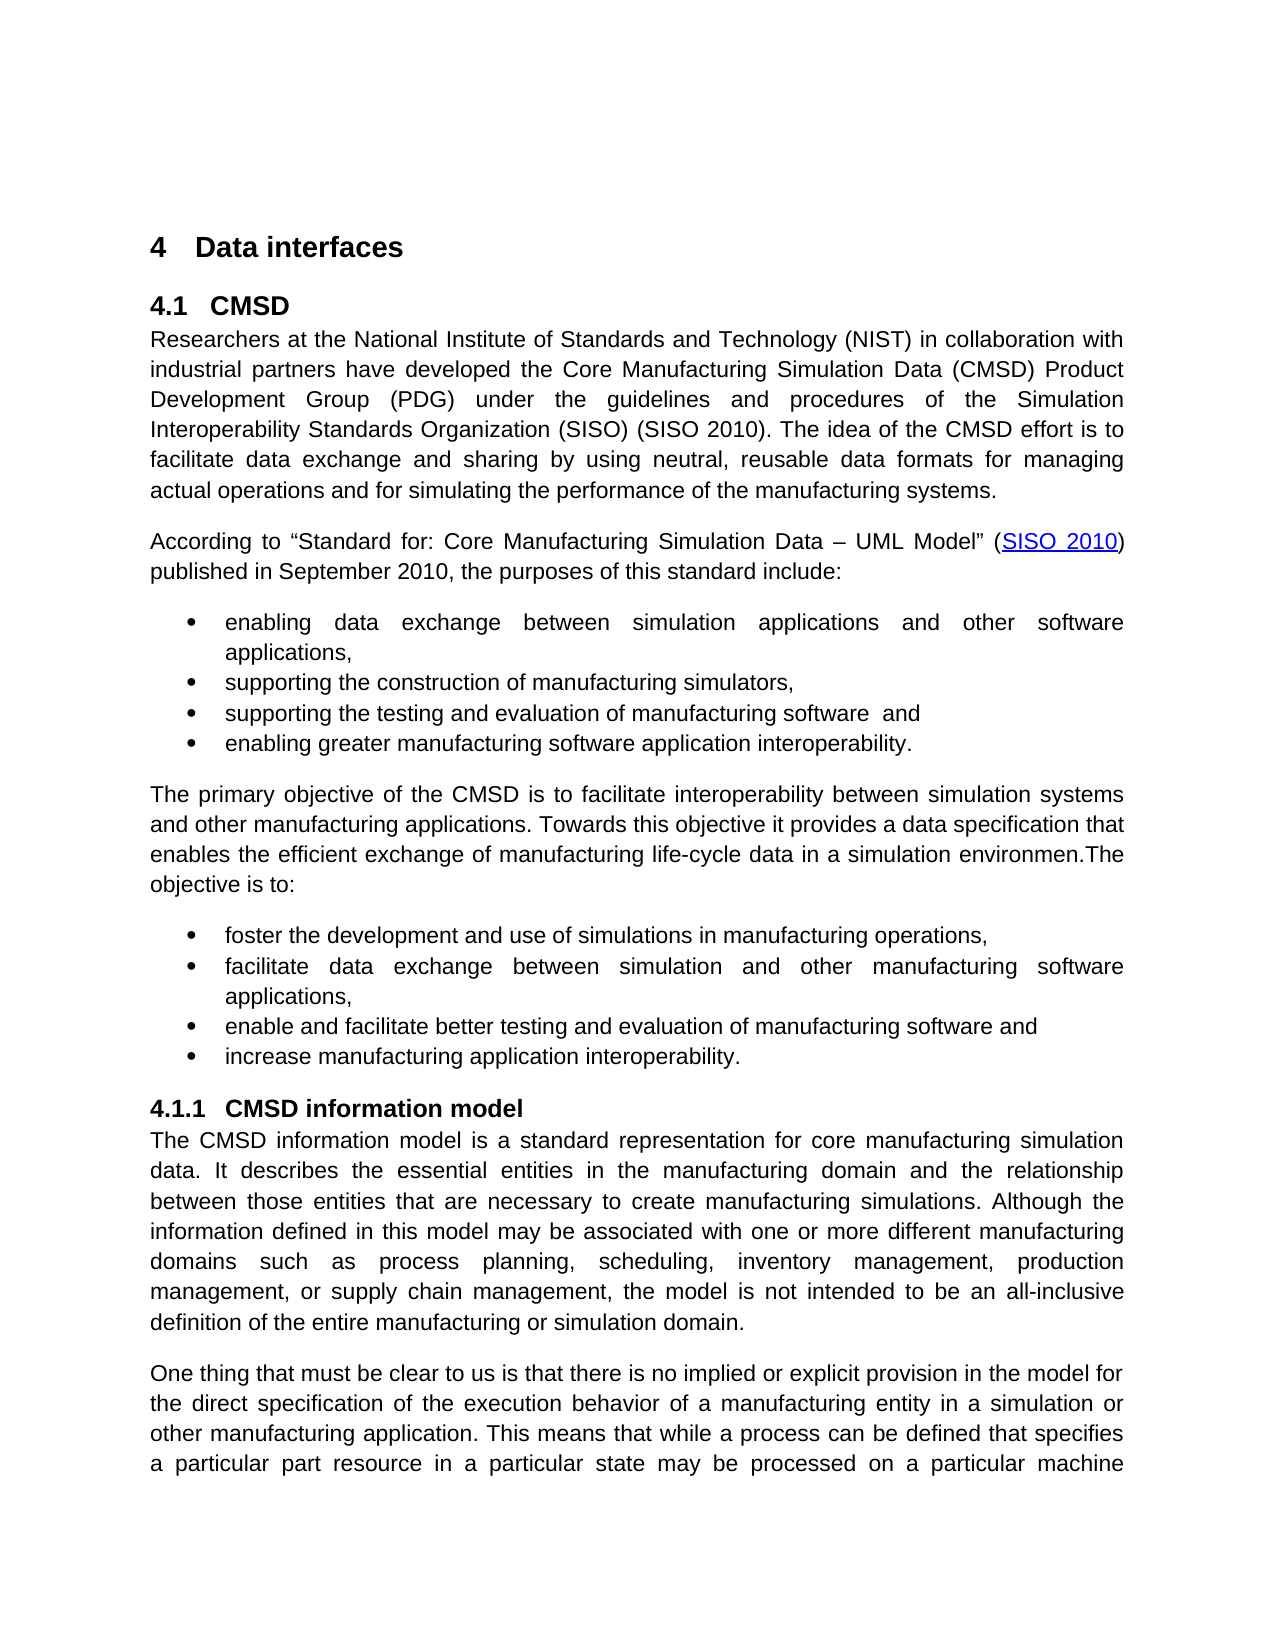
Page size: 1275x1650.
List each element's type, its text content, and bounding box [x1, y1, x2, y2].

list enable and facilitate better testing and evaluation of manufacturing software and [187, 1013, 1125, 1039]
subtitle CMSD information model [150, 1094, 1125, 1123]
list facilitate data exchange between simulation and other manufacturing software applications, [187, 953, 1125, 1009]
subtitle Data interfaces [150, 230, 1125, 264]
list enabling data exchange between simulation applications and other software applications, [187, 609, 1125, 665]
list increase manufacturing application interoperability. [187, 1043, 1125, 1069]
list foster the development and use of simulations in manufacturing operations, [187, 922, 1125, 949]
list supporting the testing and evaluation of manufacturing software and [187, 699, 1125, 726]
text Researchers at the National Institute of Standards and Technology (NIST) in collaboration with industrial partners have developed the Core Manufacturing Simulation Data (CMSD) Product Development Group (PDG) under the guidelines and procedures of the Simulation Interoperability Standards Organization (SISO) (SISO 2010). The idea of the CMSD effort is to facilitate data exchange and sharing by using neutral, reusable data formats for managing actual operations and for simulating the performance of the manufacturing systems. [150, 326, 1125, 503]
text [150, 1359, 1125, 1477]
text The CMSD information model is a standard representation for core manufacturing simulation data. It describes the essential entities in the manufacturing domain and the relationship between those entities that are necessary to create manufacturing simulations. Although the information defined in this model may be associated with one or more different manufacturing domains such as process planning, scheduling, inventory management, production management, or supply chain management, the model is not intended to be an all-inclusive definition of the entire manufacturing or simulation domain. [150, 1127, 1125, 1335]
list supporting the construction of manufacturing simulators, [187, 669, 1125, 696]
text The primary objective of the CMSD is to facilitate interoperability between simulation systems and other manufacturing applications. Towards this objective it provides a data specification that enables the efficient exchange of manufacturing life-cycle data in a simulation environmen.The objective is to: [150, 781, 1125, 898]
text According to “Standard for: Core Manufacturing Simulation Data – UML Model” (SISO 2010) published in September 2010, the purposes of this standard include: [150, 528, 1125, 584]
subtitle CMSD [150, 289, 1125, 321]
list enabling greater manufacturing software application interoperability. [187, 730, 1125, 756]
